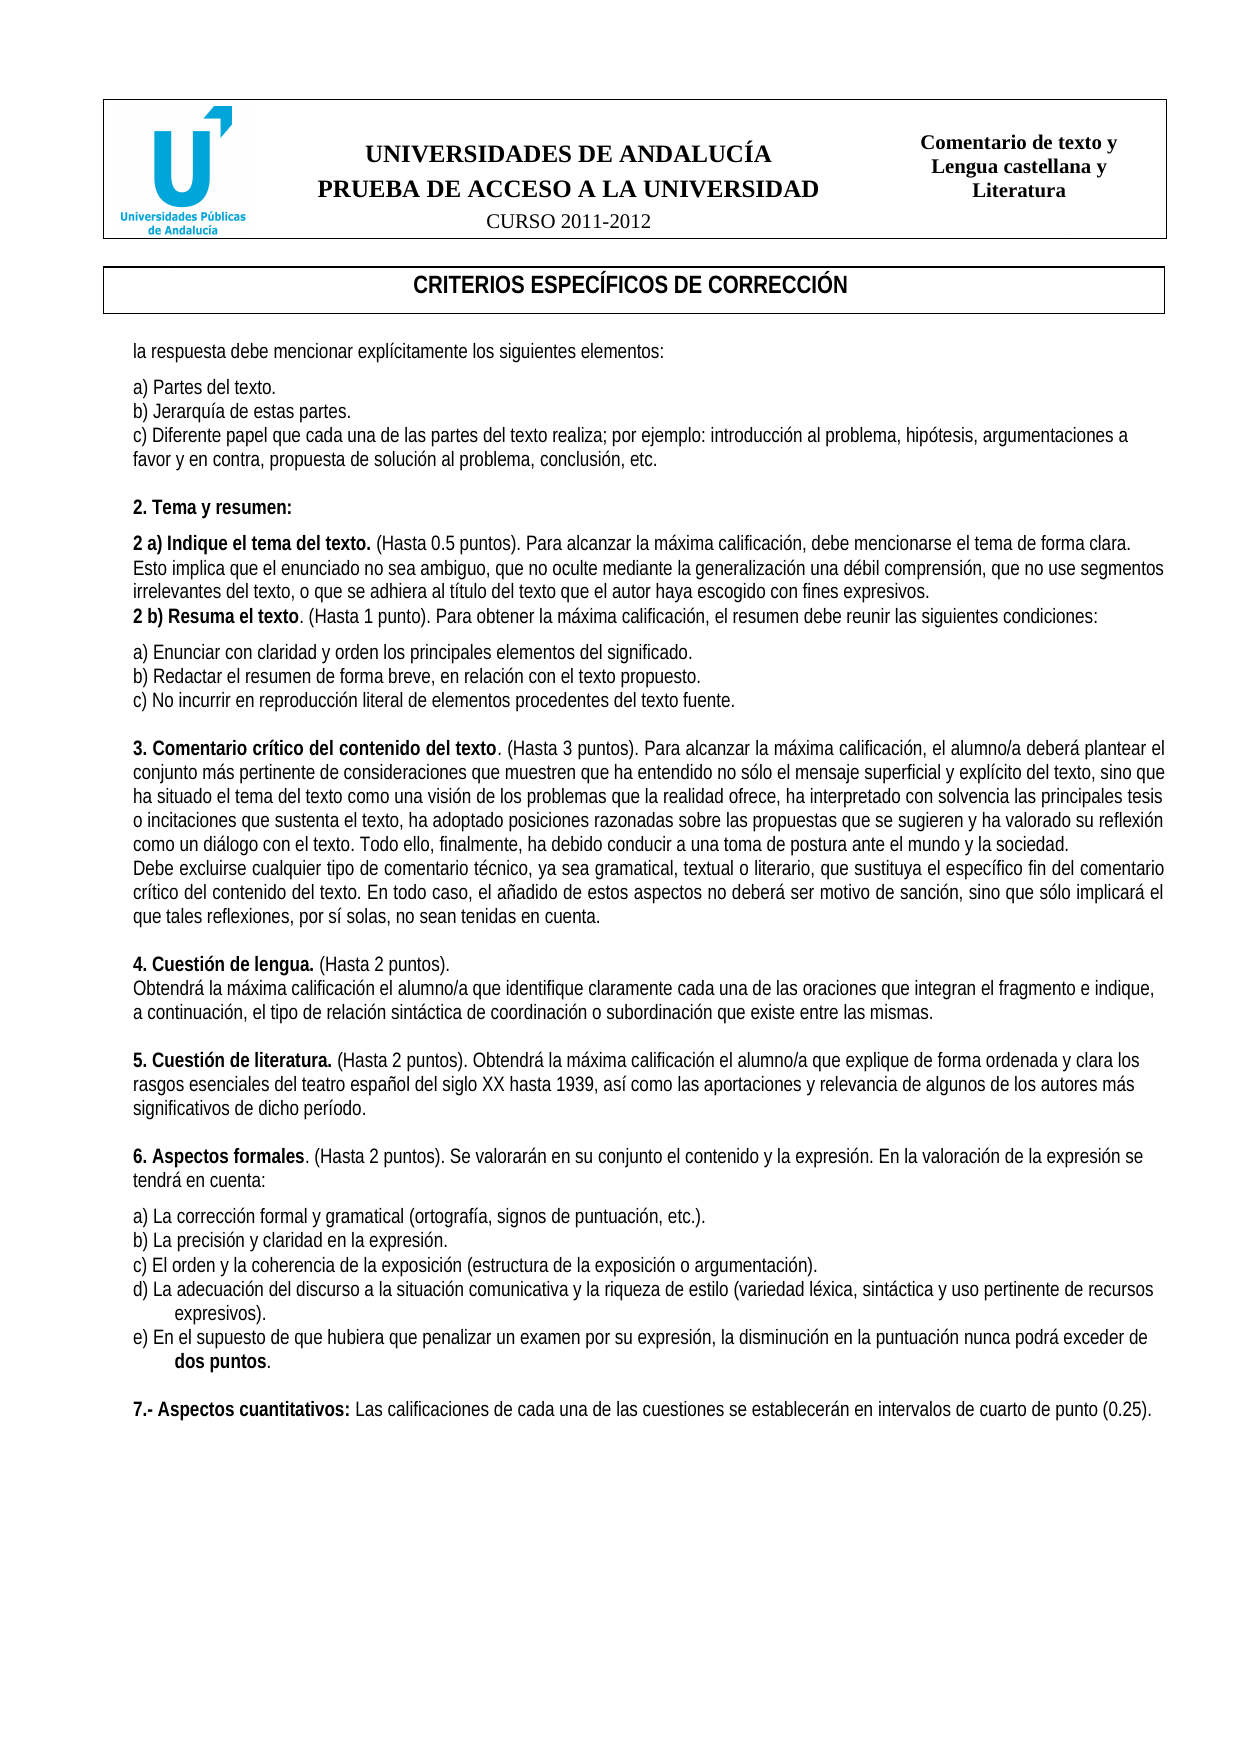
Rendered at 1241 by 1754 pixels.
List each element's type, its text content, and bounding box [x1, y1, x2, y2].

text e) En el supuesto de que hubiera que penalizar un examen por su expresión, la disminución en la puntuación nunca podrá exceder de dos puntos. [133, 1324, 1166, 1373]
picture [111, 106, 251, 238]
text 4. Cuestión de lengua. (Hasta 2 puntos). [133, 952, 1166, 976]
text c) El orden y la coherencia de la exposición (estructura de la exposición o argumentación). [133, 1252, 1166, 1276]
text 3. Comentario crítico del contenido del texto. (Hasta 3 puntos). Para alcanzar la máxima calificación, el alumno/a deberá plantear el conjunto más pertinente de consideraciones que muestren que ha entendido no sólo el mensaje superficial y explícito del texto, sino que ha situado el tema del texto como una visión de los problemas que la realidad ofrece, ha interpretado con solvencia las principales tesis o incitaciones que sustenta el texto, ha adoptado posiciones razonadas sobre las propuestas que se sugieren y ha valorado su reflexión como un diálogo con el texto. Todo ello, finalmente, ha debido conducir a una toma de postura ante el mundo y la sociedad. [133, 736, 1166, 856]
text 7.- Aspectos cuantitativos: Las calificaciones de cada una de las cuestiones se establecerán en intervalos de cuarto de punto (0.25). [133, 1396, 1166, 1420]
text a) Enunciar con claridad y orden los principales elementos del significado. [133, 640, 1166, 664]
text 2 a) Indique el tema del texto. (Hasta 0.5 puntos). Para alcanzar la máxima calificación, debe mencionarse el tema de forma clara. Esto implica que el enunciado no sea ambiguo, que no oculte mediante la generalización una débil comprensión, que no use segmentos irrelevantes del texto, o que se adhiera al título del texto que el autor haya escogido con fines expresivos. [133, 531, 1166, 603]
text a) La corrección formal y gramatical (ortografía, signos de puntuación, etc.). [133, 1204, 1166, 1228]
text Obtendrá la máxima calificación el alumno/a que identifique claramente cada una de las oraciones que integran el fragmento e indique, a continuación, el tipo de relación sintáctica de coordinación o subordinación que existe entre las mismas. [133, 976, 1166, 1024]
text c) No incurrir en reproducción literal de elementos procedentes del texto fuente. [133, 688, 1166, 712]
text b) Redactar el resumen de forma breve, en relación con el texto propuesto. [133, 664, 1166, 688]
text 2 b) Resuma el texto. (Hasta 1 punto). Para obtener la máxima calificación, el resumen debe reunir las siguientes condiciones: [133, 603, 1166, 627]
text b) La precisión y claridad en la expresión. [133, 1228, 1166, 1252]
text b) Jerarquía de estas partes. [133, 399, 1063, 423]
text 2. Tema y resumen: [133, 495, 1063, 519]
text 6. Aspectos formales. (Hasta 2 puntos). Se valorarán en su conjunto el contenido y la expresión. En la valoración de la expresión se tendrá en cuenta: [133, 1144, 1166, 1192]
text a) Partes del texto. [133, 375, 1063, 399]
text c) Diferente papel que cada una de las partes del texto realiza; por ejemplo: introducción al problema, hipótesis, argumentaciones a favor y en contra, propuesta de solución al problema, conclusión, etc. [133, 423, 1166, 471]
text d) La adecuación del discurso a la situación comunicativa y la riqueza de estilo (variedad léxica, sintáctica y uso pertinente de recursos expresivos). [133, 1276, 1166, 1324]
text Debe excluirse cualquier tipo de comentario técnico, ya sea gramatical, textual o literario, que sustituya el específico fin del comentario crítico del contenido del texto. En todo caso, el añadido de estos aspectos no deberá ser motivo de sanción, sino que sólo implicará el que tales reflexiones, por sí solas, no sean tenidas en cuenta. [133, 856, 1166, 928]
text 5. Cuestión de literatura. (Hasta 2 puntos). Obtendrá la máxima calificación el alumno/a que explique de forma ordenada y clara los rasgos esenciales del teatro español del siglo XX hasta 1939, así como las aportaciones y relevancia de algunos de los autores más significativos de dicho período. [133, 1048, 1166, 1120]
